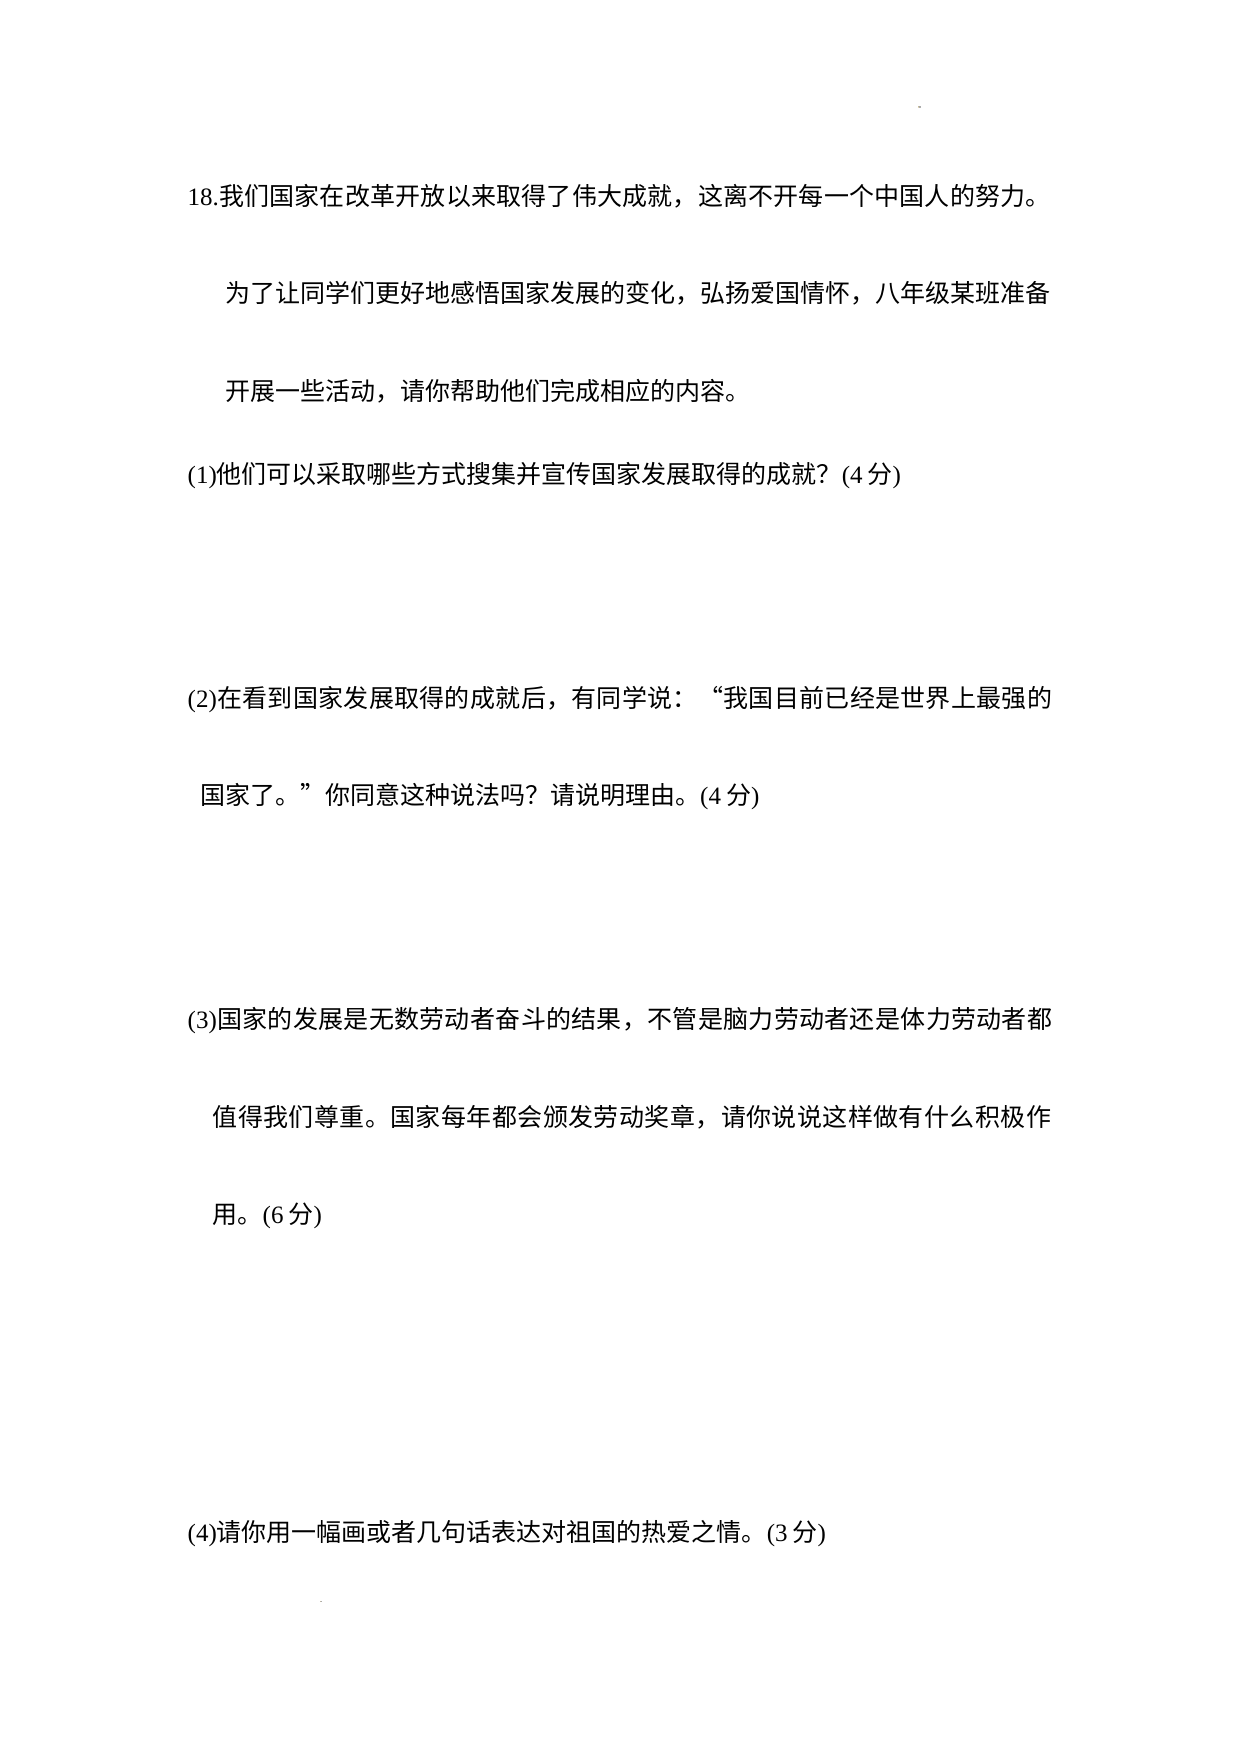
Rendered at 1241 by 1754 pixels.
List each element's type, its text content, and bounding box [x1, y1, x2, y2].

text (3)国家的发展是无数劳动者奋斗的结果，不管是脑力劳动者还是体力劳动者都值得我们尊重。国家每年都会颁发劳动奖章，请你说说这样做有什么积极作用。(6分) [187, 985, 1053, 1245]
text 18.我们国家在改革开放以来取得了伟大成就，这离不开每一个中国人的努力。为了让同学们更好地感悟国家发展的变化，弘扬爱国情怀，八年级某班准备开展一些活动，请你帮助他们完成相应的内容。 [187, 162, 1053, 422]
text (1)他们可以采取哪些方式搜集并宣传国家发展取得的成就？(4分) [187, 440, 1053, 505]
text (4)请你用一幅画或者几句话表达对祖国的热爱之情。(3分) [187, 1498, 1053, 1563]
text (2)在看到国家发展取得的成就后，有同学说：“我国目前已经是世界上最强的国家了。”你同意这种说法吗？请说明理由。(4分) [187, 664, 1053, 826]
